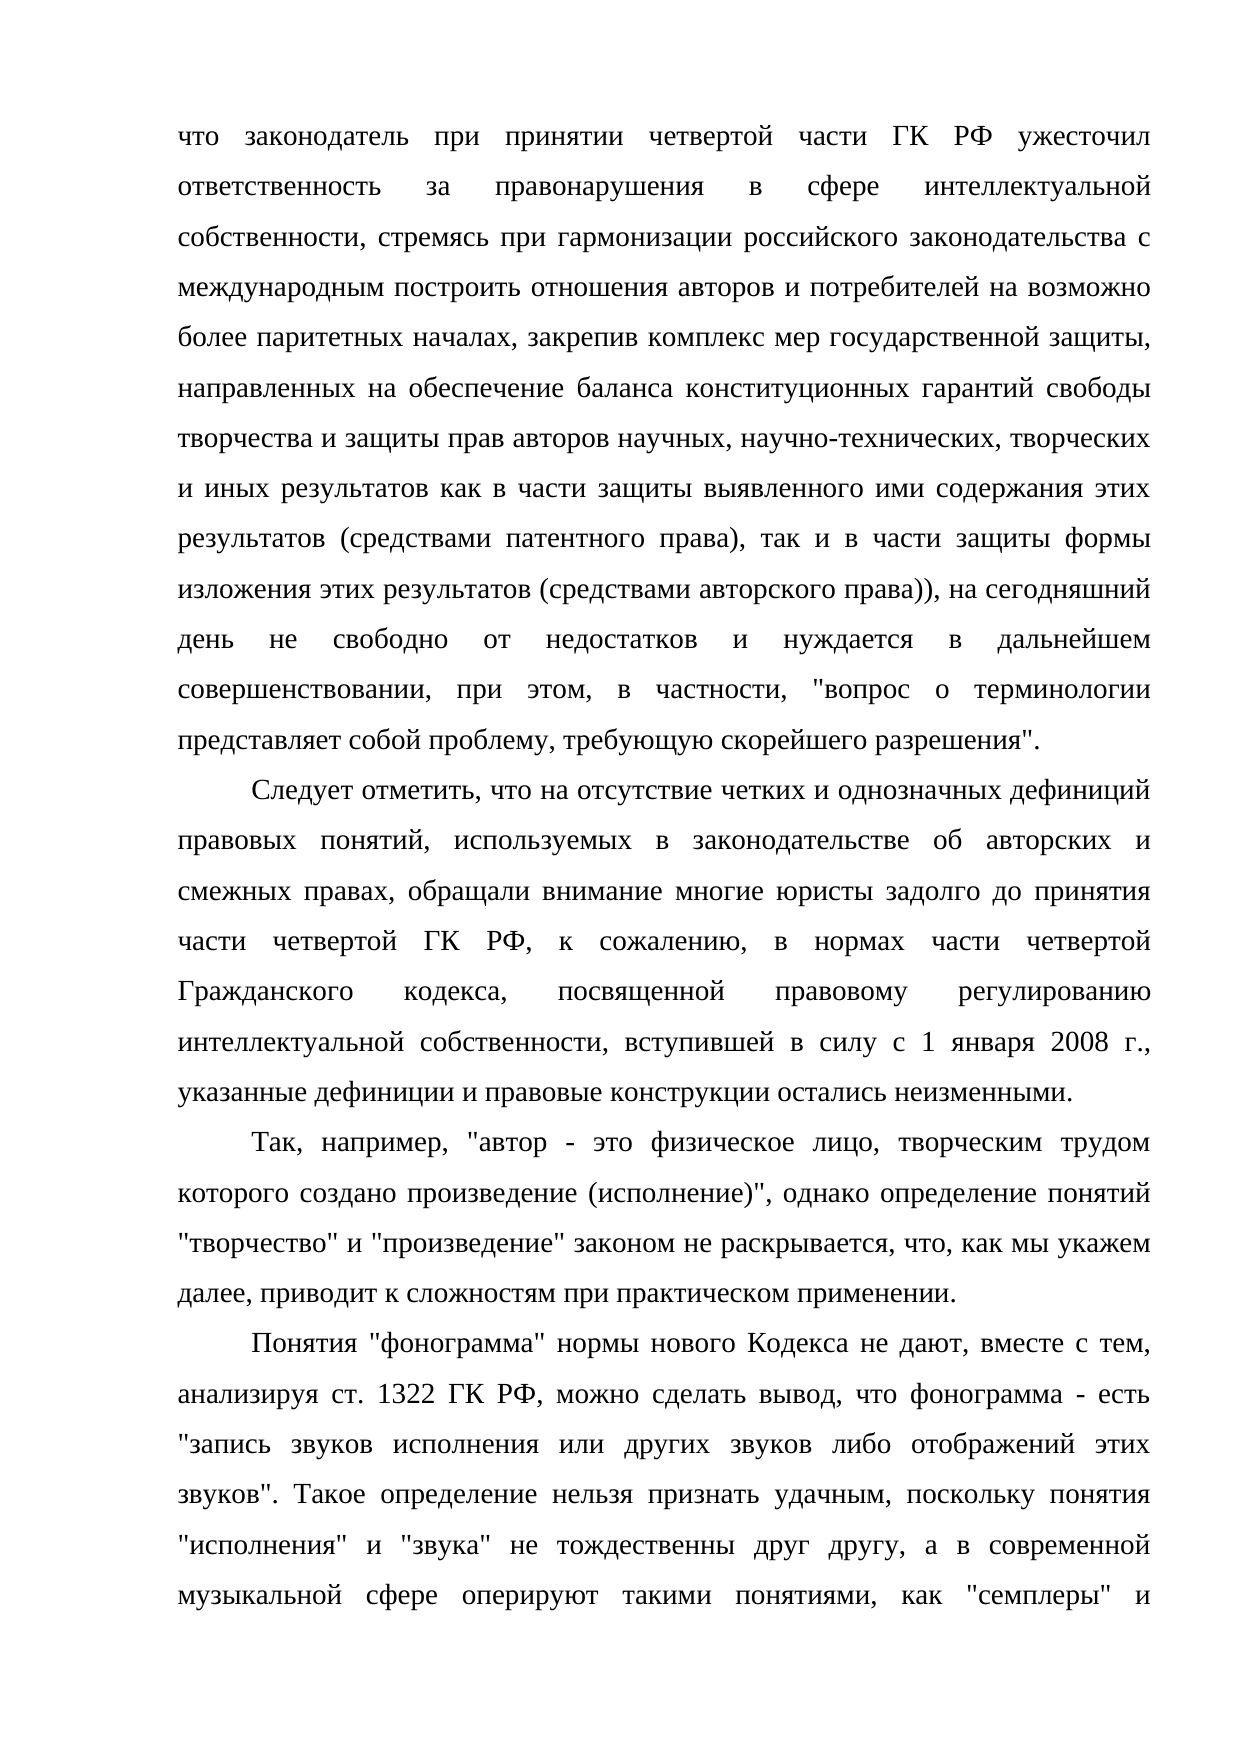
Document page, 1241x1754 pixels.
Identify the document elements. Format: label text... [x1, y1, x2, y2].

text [177, 1326, 1152, 1611]
text Так, например, "автор - это физическое лицо, творческим трудом которого создано произведение (исполнение)", однако определение понятий "творчество" и "произведение" законом не раскрывается, что, как мы укажем далее, приводит к сложностям при практическом применении. [177, 1124, 1152, 1309]
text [177, 118, 1152, 755]
text Следует отметить, что на отсутствие четких и однозначных дефиниций правовых понятий, используемых в законодательстве об авторских и смежных правах, обращали внимание многие юристы задолго до принятия части четвертой ГК РФ, к сожалению, в нормах части четвертой Гражданского кодекса, посвященной правовому регулированию интеллектуальной собственности, вступившей в силу с 1 января 2008 г., указанные дефиниции и правовые конструкции остались неизменными. [177, 772, 1152, 1108]
